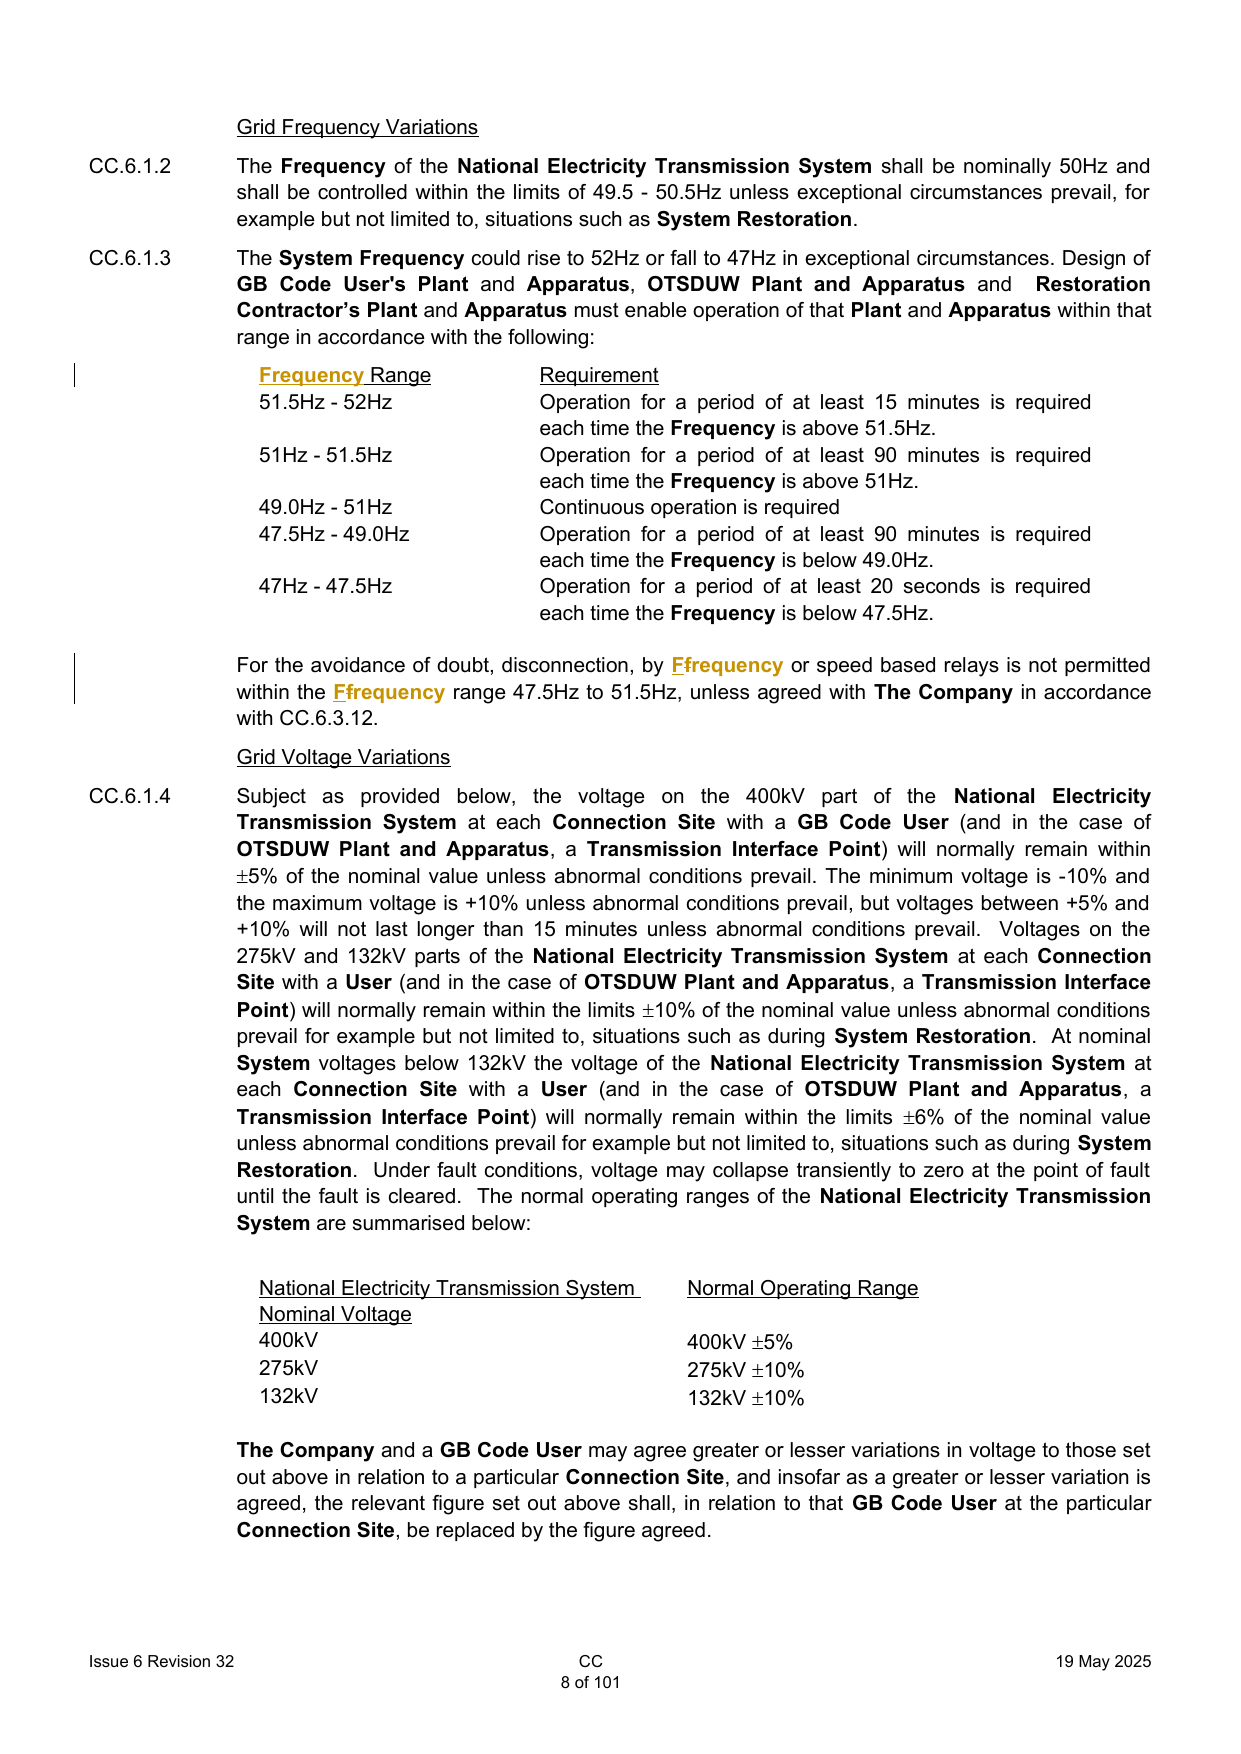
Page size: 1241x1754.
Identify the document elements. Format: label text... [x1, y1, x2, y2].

table_header Requirement [528, 363, 1104, 390]
text Grid Voltage Variations [89, 745, 1152, 769]
table_header Frequency Range [248, 363, 528, 390]
table_cell Operation for a period of at least 90 minutes is required each time the Frequency is below 49.0Hz. [528, 521, 1104, 574]
text CC.6.1.4 Subject as provided below, the voltage on the 400kV part of the National Electricity Transmission System at each Connection Site with a GB Code User (and in the case of OTSDUW Plant and Apparatus, a Transmission Interface Point) will normally remain within 5% of the nominal value unless abnormal conditions prevail. The minimum voltage is -10% and the maximum voltage is +10% unless abnormal conditions prevail, but voltages between +5% and +10% will not last longer than 15 minutes unless abnormal conditions prevail. Voltages on the 275kV and 132kV parts of the National Electricity Transmission System at each Connection Site with a User (and in the case of OTSDUW Plant and Apparatus, a Transmission Interface Point) will normally remain within the limits 10% of the nominal value unless abnormal conditions prevail for example but not limited to, situations such as during System Restoration. At nominal System voltages below 132kV the voltage of the National Electricity Transmission System at each Connection Site with a User (and in the case of OTSDUW Plant and Apparatus, a Transmission Interface Point) will normally remain within the limits 6% of the nominal value unless abnormal conditions prevail for example but not limited to, situations such as during System Restoration. Under fault conditions, voltage may collapse transiently to zero at the point of fault until the fault is cleared. The normal operating ranges of the National Electricity Transmission System are summarised below: [89, 784, 1152, 1234]
text CC.6.1.3 The System Frequency could rise to 52Hz or fall to 47Hz in exceptional circumstances. Design of GB Code User's Plant and Apparatus, OTSDUW Plant and Apparatus and Restoration Contractor’s Plant and Apparatus must enable operation of that Plant and Apparatus within that range in accordance with the following: [89, 245, 1152, 348]
table_cell 49.0Hz - 51Hz [248, 495, 528, 521]
text CC.6.1.2 The Frequency of the National Electricity Transmission System shall be nominally 50Hz and shall be controlled within the limits of 49.5 - 50.5Hz unless exceptional circumstances prevail, for example but not limited to, situations such as System Restoration. [89, 154, 1152, 231]
table_cell 47Hz - 47.5Hz [248, 574, 528, 627]
table_cell Operation for a period of at least 20 seconds is required each time the Frequency is below 47.5Hz. [528, 574, 1104, 627]
table_cell 400kV 5% [676, 1328, 1104, 1356]
text Grid Frequency Variations [89, 115, 1152, 139]
table_cell 51.5Hz - 52Hz [248, 390, 528, 442]
table_cell 132kV [248, 1384, 676, 1412]
table_cell Continuous operation is required [528, 495, 1104, 521]
text For the avoidance of doubt, disconnection, by requency or speed based relays is not permitted within the requency range 47.5Hz to 51.5Hz, unless agreed with The Company in accordance with CC.6.3.12. [89, 653, 1152, 730]
table_cell Operation for a period of at least 90 minutes is required each time the Frequency is above 51Hz. [528, 443, 1104, 495]
table_cell 51Hz - 51.5Hz [248, 443, 528, 495]
table_cell Operation for a period of at least 15 minutes is required each time the Frequency is above 51.5Hz. [528, 390, 1104, 442]
table_cell 400kV [248, 1328, 676, 1356]
table_cell 275kV 10% [676, 1356, 1104, 1384]
table_cell 47.5Hz - 49.0Hz [248, 521, 528, 574]
table_cell 132kV 10% [676, 1384, 1104, 1412]
text The Company and a GB Code User may agree greater or lesser variations in voltage to those set out above in relation to a particular Connection Site, and insofar as a greater or lesser variation is agreed, the relevant figure set out above shall, in relation to that GB Code User at the particular Connection Site, be replaced by the figure agreed. [89, 1438, 1152, 1541]
table_header National Electricity Transmission System Nominal Voltage [248, 1276, 676, 1328]
table_header Normal Operating Range [676, 1276, 1104, 1328]
table_cell 275kV [248, 1356, 676, 1384]
